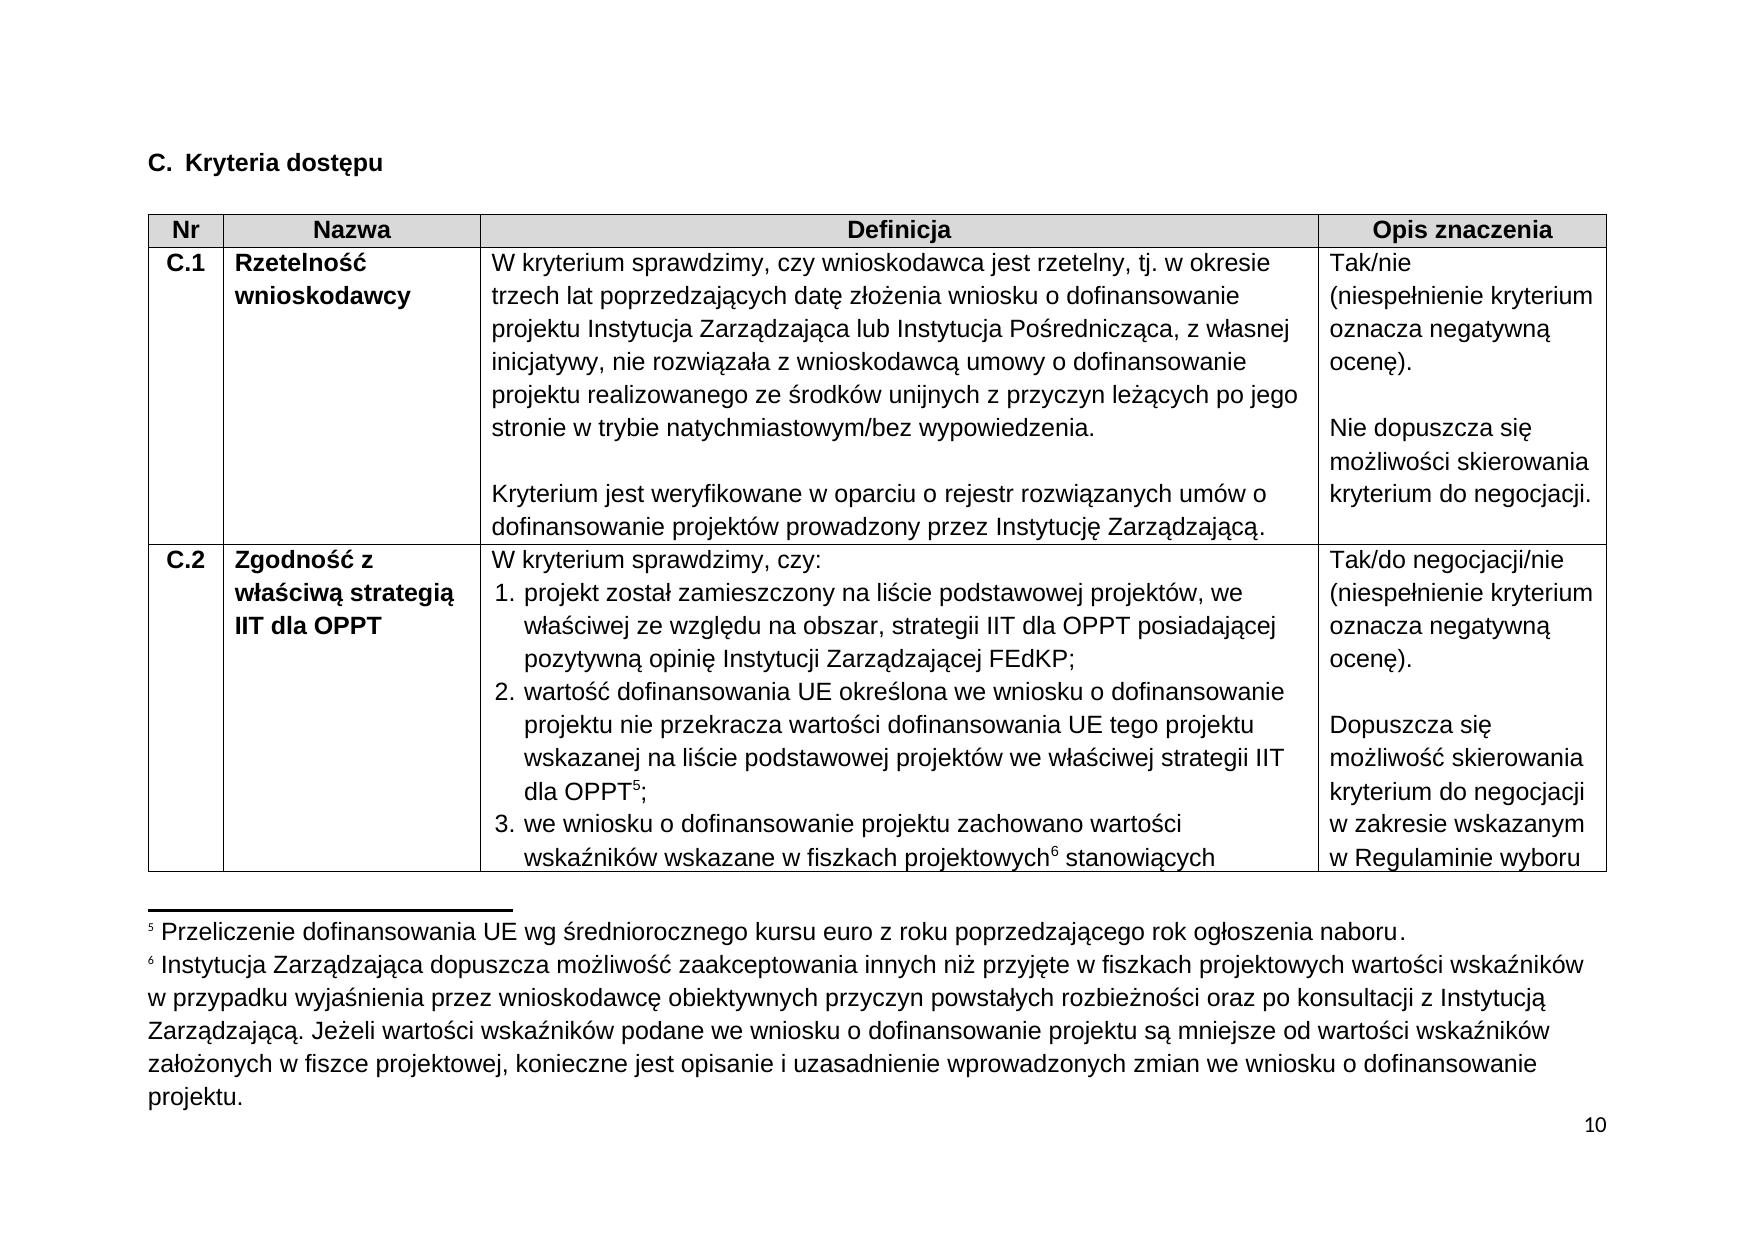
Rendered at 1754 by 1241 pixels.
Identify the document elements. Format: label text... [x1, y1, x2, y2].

table_header Nr [149, 215, 223, 247]
table_cell Tak/nie (niespełnienie kryterium oznacza negatywną ocenę). Nie dopuszcza się możliwości skierowania kryterium do negocjacji. [1319, 248, 1606, 544]
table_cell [481, 545, 1318, 871]
table_header Opis znaczenia [1319, 215, 1606, 247]
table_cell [1319, 545, 1606, 871]
table_cell W kryterium sprawdzimy, czy wnioskodawca jest rzetelny, tj. w okresie trzech lat poprzedzających datę złożenia wniosku o dofinansowanie projektu Instytucja Zarządzająca lub Instytucja Pośrednicząca, z własnej inicjatywy, nie rozwiązała z wnioskodawcą umowy o dofinansowanie projektu realizowanego ze środków unijnych z przyczyn leżących po jego stronie w trybie natychmiastowym/bez wypowiedzenia. Kryterium jest weryfikowane w oparciu o rejestr rozwiązanych umów o dofinansowanie projektów prowadzony przez Instytucję Zarządzającą. [481, 248, 1318, 544]
list Kryteria dostępu [148, 148, 1606, 176]
table_cell Rzetelność wnioskodawcy [224, 248, 480, 544]
table_header Nazwa [224, 215, 480, 247]
table_cell C.2 [149, 545, 223, 871]
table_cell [224, 545, 480, 871]
table_header Definicja [481, 215, 1318, 247]
table_cell C.1 [149, 248, 223, 544]
